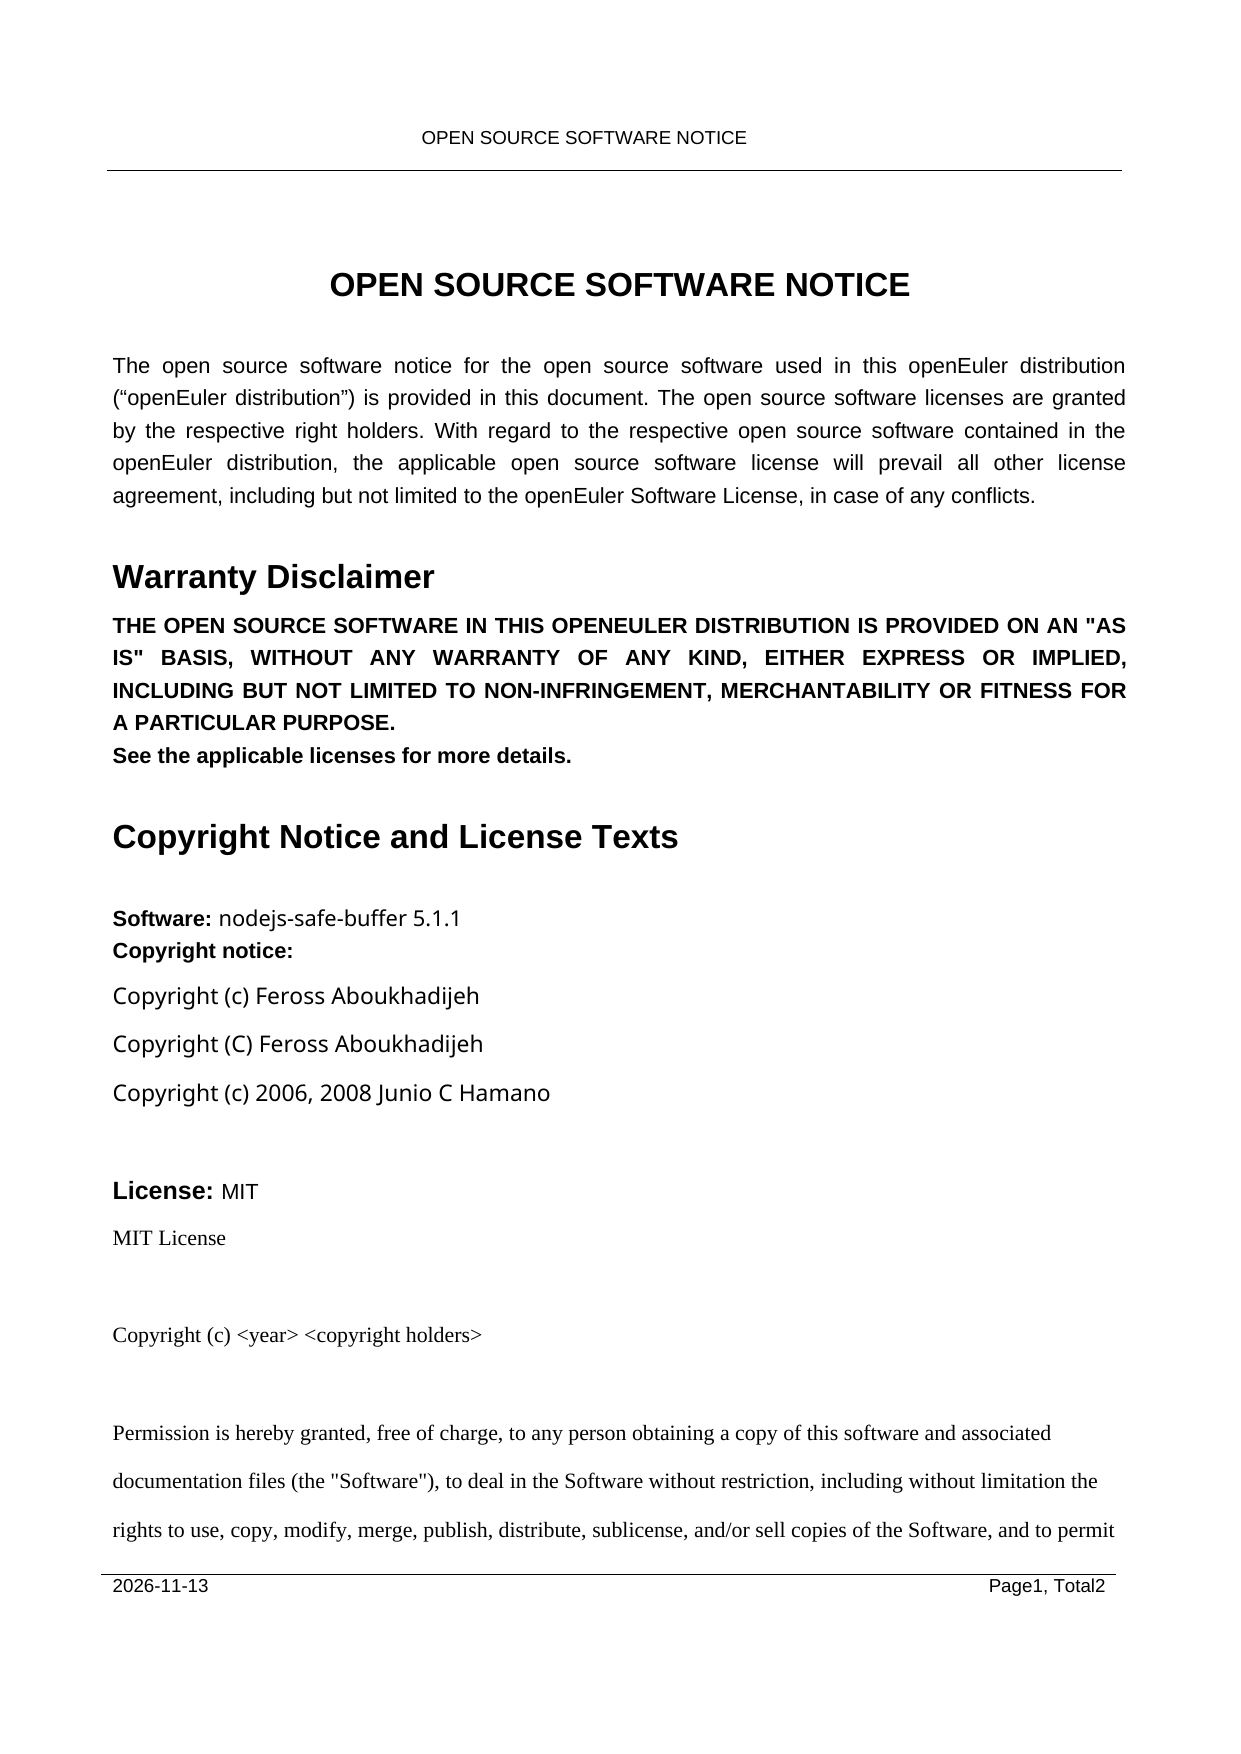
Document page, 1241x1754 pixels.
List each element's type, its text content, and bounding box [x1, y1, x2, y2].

text Warranty Disclaimer [112, 544, 1128, 609]
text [112, 1221, 1128, 1546]
text License: MIT [112, 1174, 1128, 1207]
text THE OPEN SOURCE SOFTWARE IN THIS OPENEULER DISTRIBUTION IS PROVIDED ON AN "AS IS" BASIS, WITHOUT ANY WARRANTY OF ANY KIND, EITHER EXPRESS OR IMPLIED, INCLUDING BUT NOT LIMITED TO NON-INFRINGEMENT, MERCHANTABILITY OR FITNESS FOR A PARTICULAR PURPOSE. See the applicable licenses for more details. [112, 609, 1128, 771]
text Copyright notice: [112, 934, 1128, 966]
text Copyright Notice and License Texts [112, 804, 1128, 869]
text Copyright (c) Feross Aboukhadijeh Copyright (C) Feross Aboukhadijeh Copyright (c) 2006, 2008 Junio C Hamano [112, 979, 1128, 1158]
text OPEN SOURCE SOFTWARE NOTICE [112, 251, 1128, 316]
text Software: nodejs-safe-buffer 5.1.1 [112, 901, 1128, 934]
text The open source software notice for the open source software used in this openEuler distribution (“openEuler distribution”) is provided in this document. The open source software licenses are granted by the respective right holders. With regard to the respective open source software contained in the openEuler distribution, the applicable open source software license will prevail all other license agreement, including but not limited to the openEuler Software License, in case of any conflicts. [112, 349, 1128, 511]
